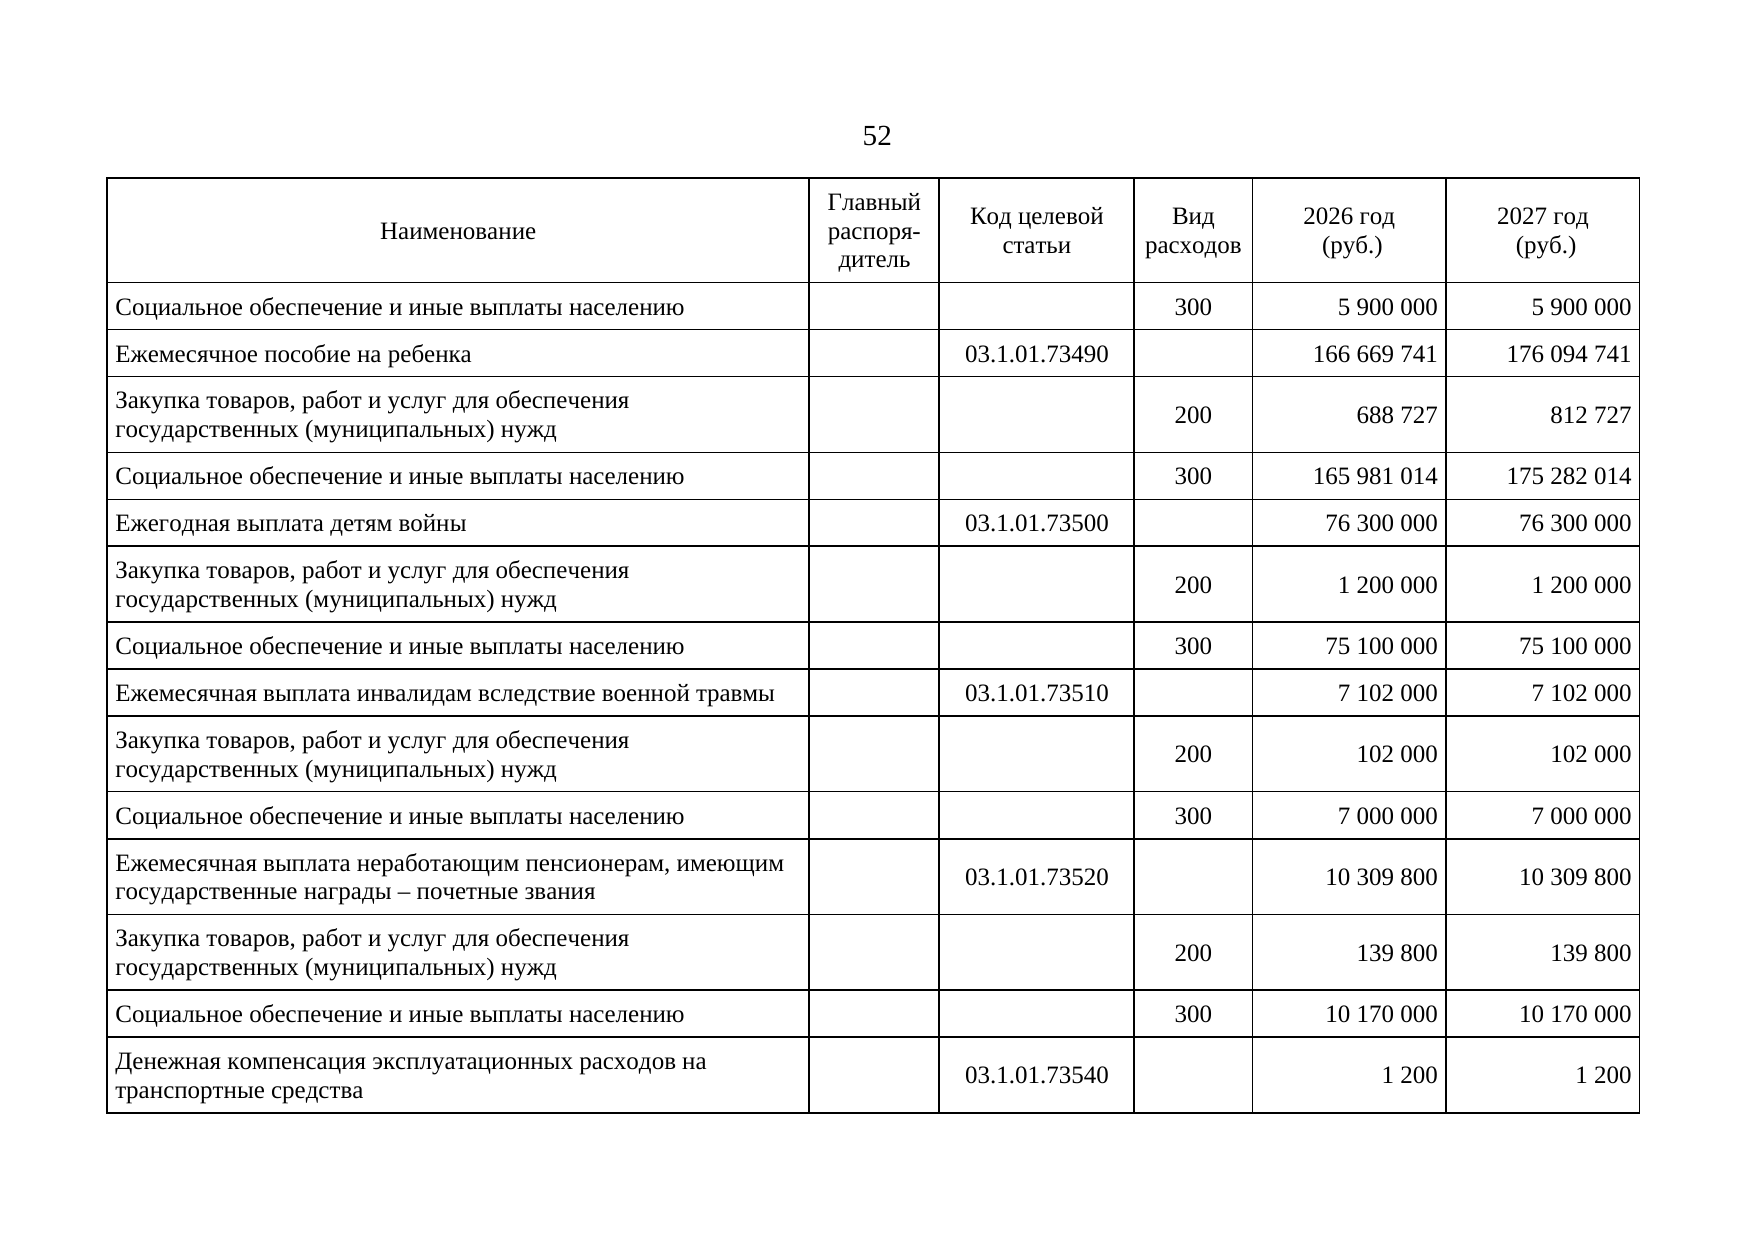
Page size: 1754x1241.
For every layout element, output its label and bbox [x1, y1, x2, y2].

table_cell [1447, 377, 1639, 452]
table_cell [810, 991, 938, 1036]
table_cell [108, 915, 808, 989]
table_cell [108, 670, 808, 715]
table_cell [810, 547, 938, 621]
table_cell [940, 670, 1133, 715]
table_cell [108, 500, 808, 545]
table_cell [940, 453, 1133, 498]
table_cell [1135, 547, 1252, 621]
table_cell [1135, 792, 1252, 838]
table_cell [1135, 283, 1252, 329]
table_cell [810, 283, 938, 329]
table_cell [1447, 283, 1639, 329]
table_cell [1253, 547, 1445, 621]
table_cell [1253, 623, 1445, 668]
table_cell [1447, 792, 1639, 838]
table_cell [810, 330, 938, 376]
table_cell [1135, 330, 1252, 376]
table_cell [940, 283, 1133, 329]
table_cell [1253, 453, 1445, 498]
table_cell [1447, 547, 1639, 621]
table_header [1253, 179, 1445, 282]
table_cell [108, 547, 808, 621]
table_header [940, 179, 1133, 282]
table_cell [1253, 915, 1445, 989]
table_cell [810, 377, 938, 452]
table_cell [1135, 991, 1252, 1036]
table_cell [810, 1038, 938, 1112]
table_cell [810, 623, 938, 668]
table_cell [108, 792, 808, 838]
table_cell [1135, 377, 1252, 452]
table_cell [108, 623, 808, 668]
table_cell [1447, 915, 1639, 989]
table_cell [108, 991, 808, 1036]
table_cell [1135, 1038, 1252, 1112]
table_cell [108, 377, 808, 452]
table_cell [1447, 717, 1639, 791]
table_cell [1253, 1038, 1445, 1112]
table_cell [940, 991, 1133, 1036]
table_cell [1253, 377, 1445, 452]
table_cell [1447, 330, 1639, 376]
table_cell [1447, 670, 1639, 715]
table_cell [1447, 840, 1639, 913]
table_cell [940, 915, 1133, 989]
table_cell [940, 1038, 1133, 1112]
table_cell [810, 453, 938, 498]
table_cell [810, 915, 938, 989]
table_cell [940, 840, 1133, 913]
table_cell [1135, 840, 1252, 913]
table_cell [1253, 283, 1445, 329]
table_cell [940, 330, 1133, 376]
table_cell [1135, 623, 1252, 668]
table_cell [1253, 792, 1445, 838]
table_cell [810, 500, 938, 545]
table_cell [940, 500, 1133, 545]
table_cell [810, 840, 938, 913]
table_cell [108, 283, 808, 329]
table_header [108, 179, 808, 282]
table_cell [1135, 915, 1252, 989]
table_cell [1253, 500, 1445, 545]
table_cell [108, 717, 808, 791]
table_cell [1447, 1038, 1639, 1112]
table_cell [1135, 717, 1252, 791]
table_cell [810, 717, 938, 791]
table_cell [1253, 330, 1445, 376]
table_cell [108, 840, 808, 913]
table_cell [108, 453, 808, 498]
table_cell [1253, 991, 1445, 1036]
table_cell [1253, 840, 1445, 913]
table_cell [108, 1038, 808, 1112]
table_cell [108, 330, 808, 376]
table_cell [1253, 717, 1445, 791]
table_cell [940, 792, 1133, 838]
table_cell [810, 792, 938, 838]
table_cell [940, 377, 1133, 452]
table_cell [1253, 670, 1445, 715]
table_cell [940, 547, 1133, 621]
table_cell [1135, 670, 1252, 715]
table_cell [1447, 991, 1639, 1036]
table_header [810, 179, 938, 282]
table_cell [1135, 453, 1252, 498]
table_header [1135, 179, 1252, 282]
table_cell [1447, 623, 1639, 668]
table_header [1447, 179, 1639, 282]
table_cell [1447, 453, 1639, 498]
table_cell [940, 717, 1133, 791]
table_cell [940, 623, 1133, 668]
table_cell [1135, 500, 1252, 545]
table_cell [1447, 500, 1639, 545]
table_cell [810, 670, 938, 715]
